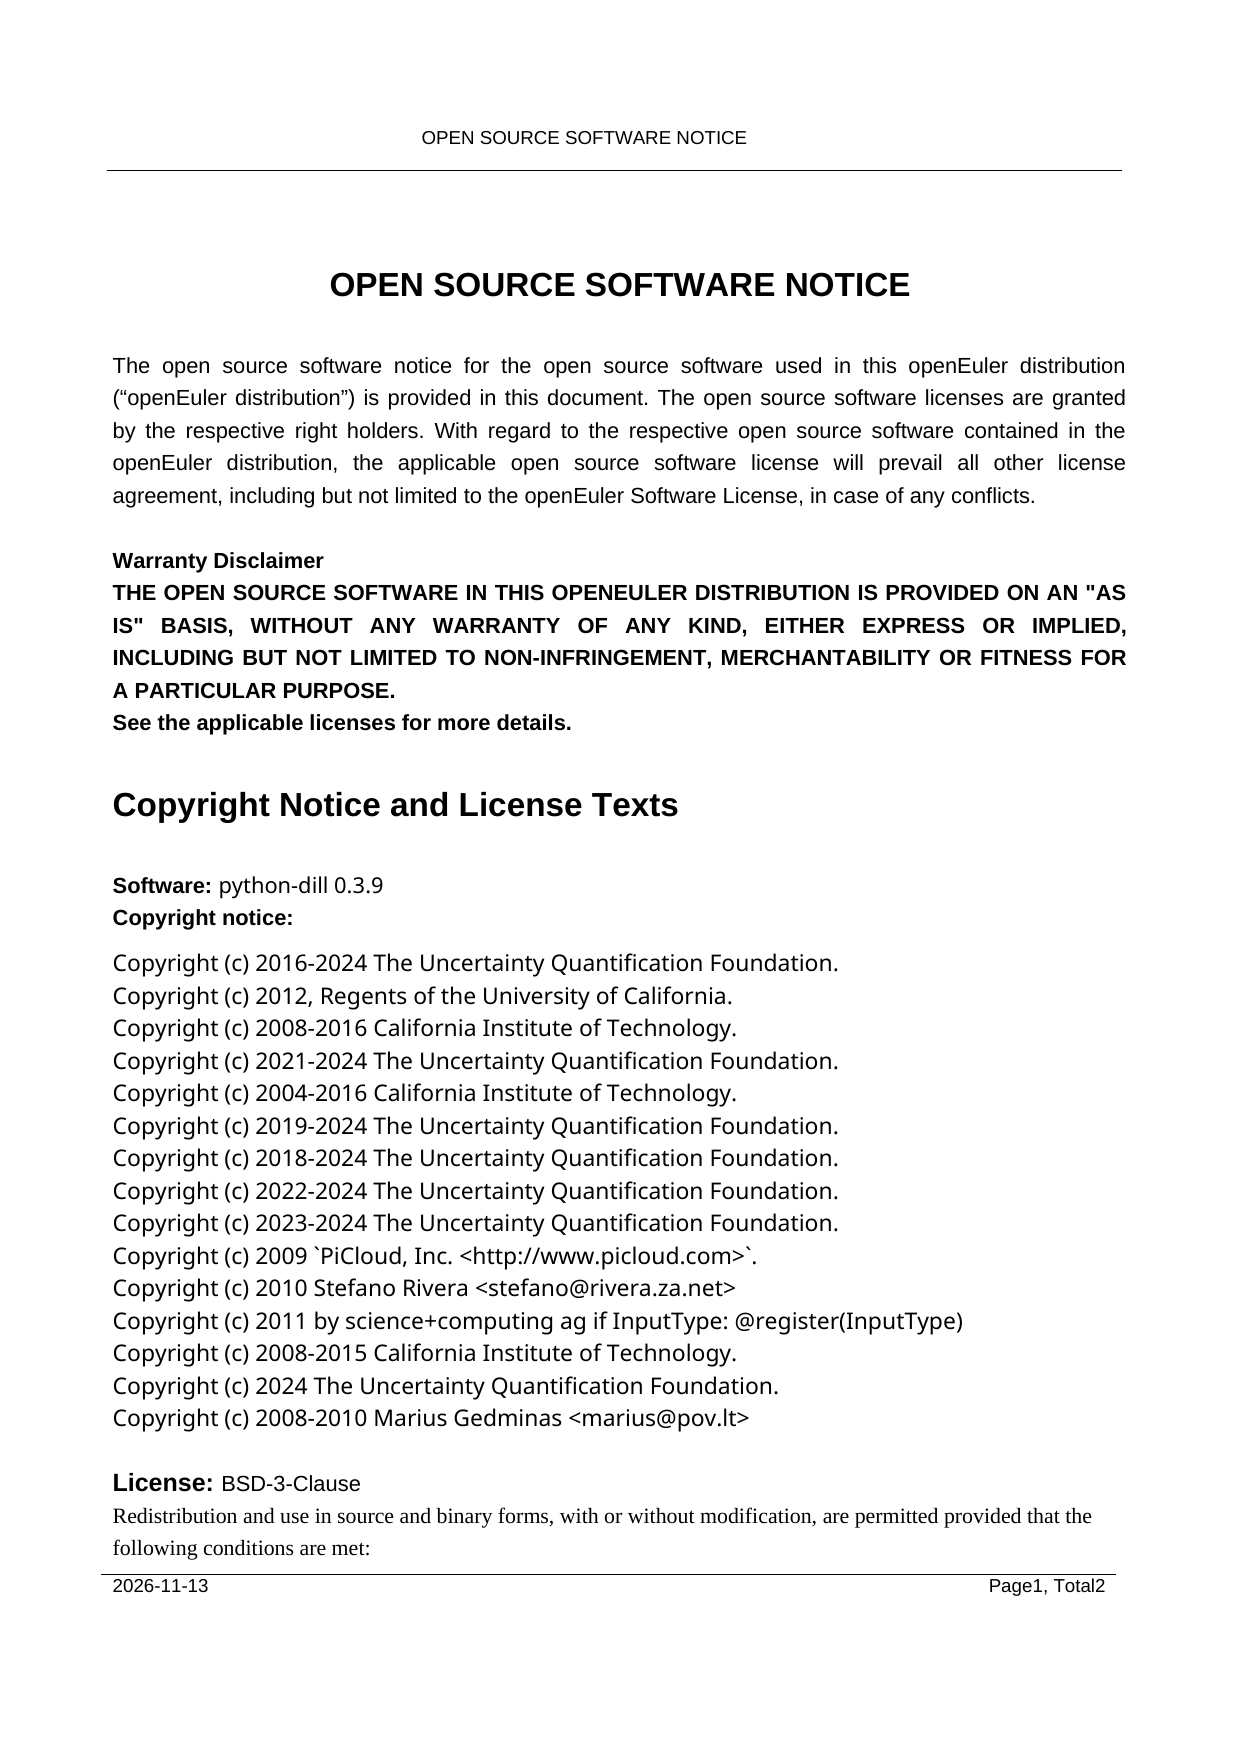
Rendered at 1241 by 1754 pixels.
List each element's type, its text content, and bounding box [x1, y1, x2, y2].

text The open source software notice for the open source software used in this openEuler distribution (“openEuler distribution”) is provided in this document. The open source software licenses are granted by the respective right holders. With regard to the respective open source software contained in the openEuler distribution, the applicable open source software license will prevail all other license agreement, including but not limited to the openEuler Software License, in case of any conflicts. [112, 349, 1128, 511]
text OPEN SOURCE SOFTWARE NOTICE [112, 251, 1128, 316]
text Copyright (c) 2016-2024 The Uncertainty Quantification Foundation. Copyright (c) 2012, Regents of the University of California. Copyright (c) 2008-2016 California Institute of Technology. Copyright (c) 2021-2024 The Uncertainty Quantification Foundation. Copyright (c) 2004-2016 California Institute of Technology. Copyright (c) 2019-2024 The Uncertainty Quantification Foundation. Copyright (c) 2018-2024 The Uncertainty Quantification Foundation. Copyright (c) 2022-2024 The Uncertainty Quantification Foundation. Copyright (c) 2023-2024 The Uncertainty Quantification Foundation. Copyright (c) 2009 `PiCloud, Inc. <http://www.picloud.com>`. Copyright (c) 2010 Stefano Rivera <stefano@rivera.za.net> Copyright (c) 2011 by science+computing ag if InputType: @register(InputType) Copyright (c) 2008-2015 California Institute of Technology. Copyright (c) 2024 The Uncertainty Quantification Foundation. Copyright (c) 2008-2010 Marius Gedminas <marius@pov.lt> [112, 947, 1128, 1467]
text THE OPEN SOURCE SOFTWARE IN THIS OPENEULER DISTRIBUTION IS PROVIDED ON AN "AS IS" BASIS, WITHOUT ANY WARRANTY OF ANY KIND, EITHER EXPRESS OR IMPLIED, INCLUDING BUT NOT LIMITED TO NON-INFRINGEMENT, MERCHANTABILITY OR FITNESS FOR A PARTICULAR PURPOSE. See the applicable licenses for more details. [112, 576, 1128, 739]
text Copyright Notice and License Texts [112, 771, 1128, 836]
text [112, 1499, 1128, 1564]
text Warranty Disclaimer [112, 544, 1128, 576]
text Copyright notice: [112, 901, 1128, 934]
text License: BSD-3-Clause [112, 1467, 1128, 1499]
title Software: python-dill 0.3.9 [112, 869, 1128, 901]
